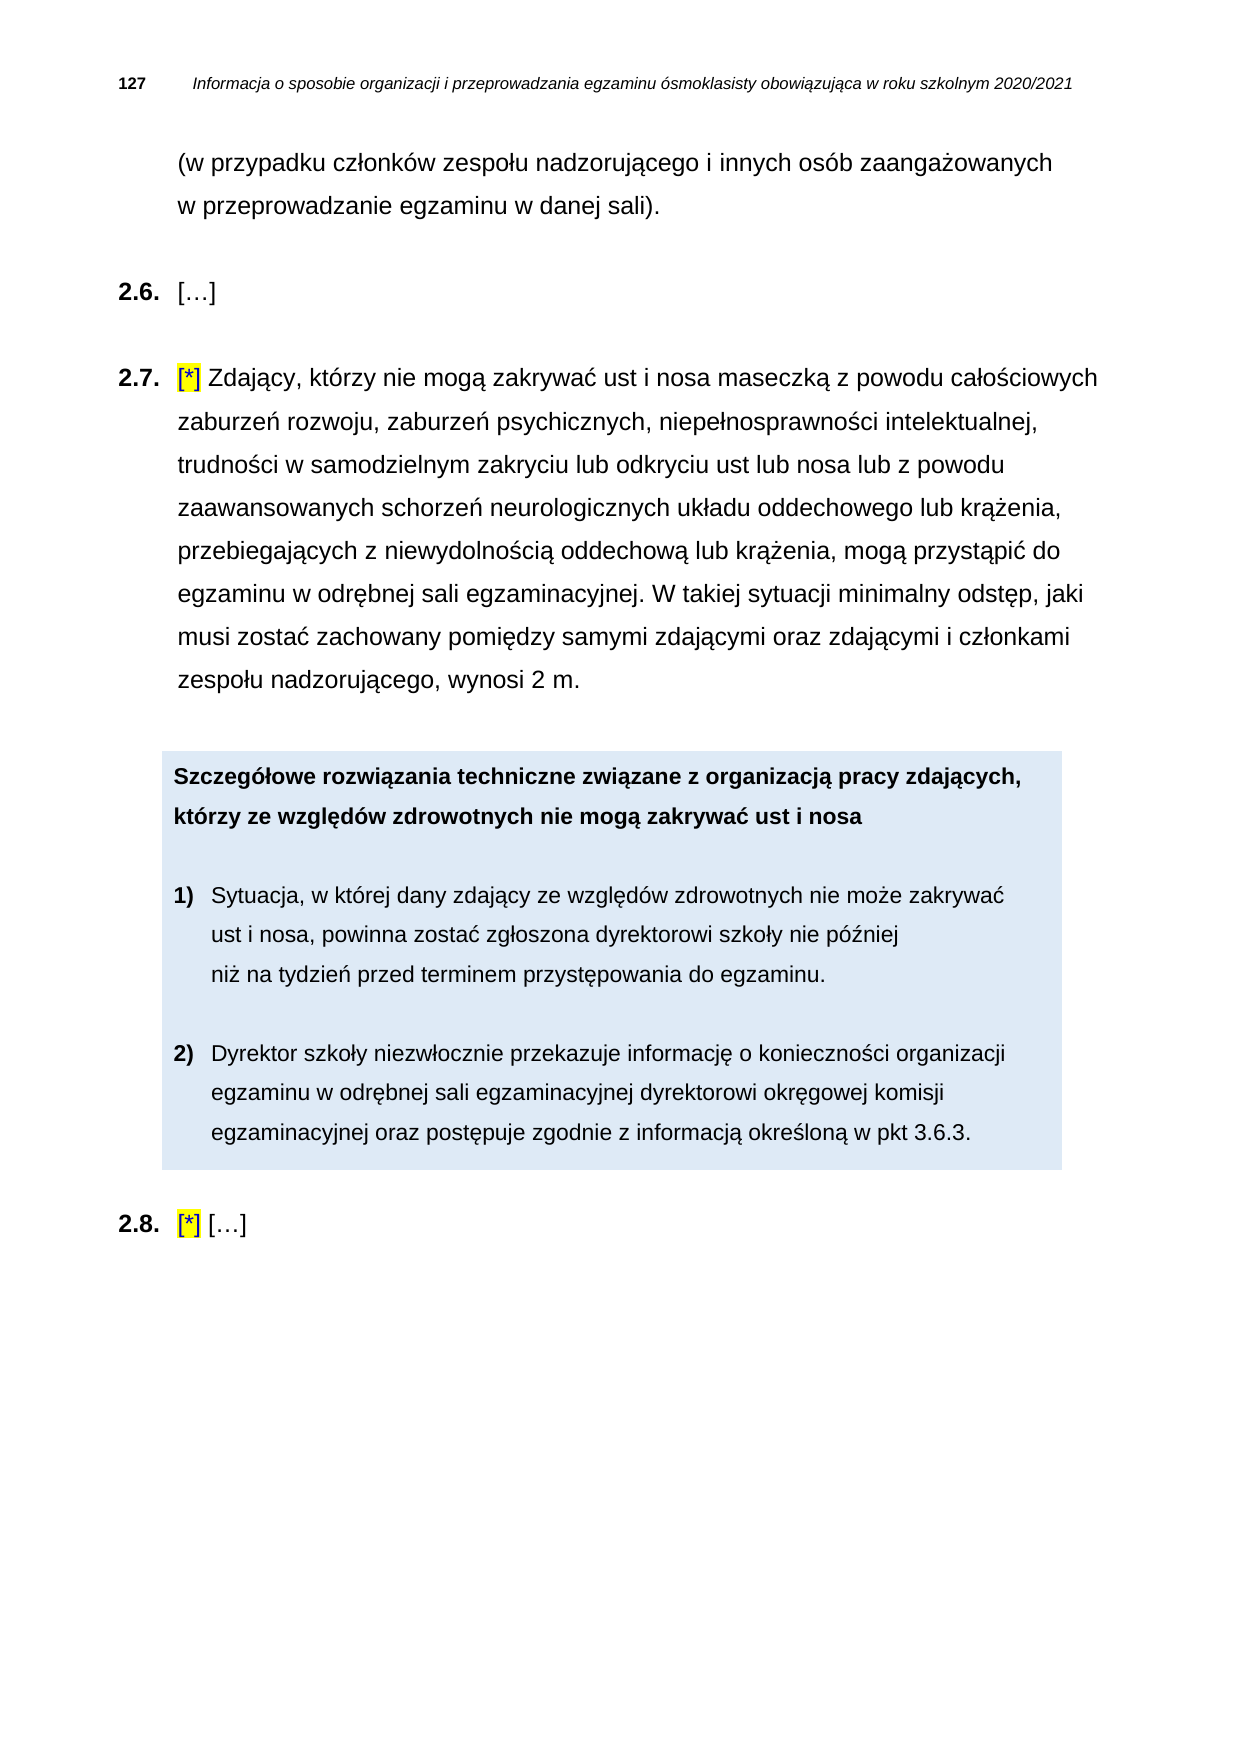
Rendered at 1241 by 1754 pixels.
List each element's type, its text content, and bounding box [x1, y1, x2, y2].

list [*] Zdający, którzy nie mogą zakrywać ust i nosa maseczką z powodu całościowych zaburzeń rozwoju, zaburzeń psychicznych, niepełnosprawności intelektualnej, trudności w samodzielnym zakryciu lub odkryciu ust lub nosa lub z powodu zaawansowanych schorzeń neurologicznych układu oddechowego lub krążenia, przebiegających z niewydolnością oddechową lub krążenia, mogą przystąpić do egzaminu w odrębnej sali egzaminacyjnej. W takiej sytuacji minimalny odstęp, jaki musi zostać zachowany pomiędzy samymi zdającymi oraz zdającymi i członkami zespołu nadzorującego, wynosi 2 m. [118, 363, 1122, 694]
list [*] […] [201, 1209, 1122, 1238]
list […] [118, 277, 1122, 306]
list [*] […] [118, 1209, 177, 1238]
table_header Szczegółowe rozwiązania techniczne związane z organizacją pracy zdających, którzy ze względów zdrowotnych nie mogą zakrywać ust i nosa Sytuacja, w której dany zdający ze względów zdrowotnych nie może zakrywać ust i nosa, powinna zostać zgłoszona dyrektorowi szkoły nie później niż na tydzień przed terminem przystępowania do egzaminu. Dyrektor szkoły niezwłocznie przekazuje informację o konieczności organizacji egzaminu w odrębnej sali egzaminacyjnej dyrektorowi okręgowej komisji egzaminacyjnej oraz postępuje zgodnie z informacją określoną w pkt 3.6.3. [162, 751, 1062, 1170]
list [118, 148, 1122, 219]
